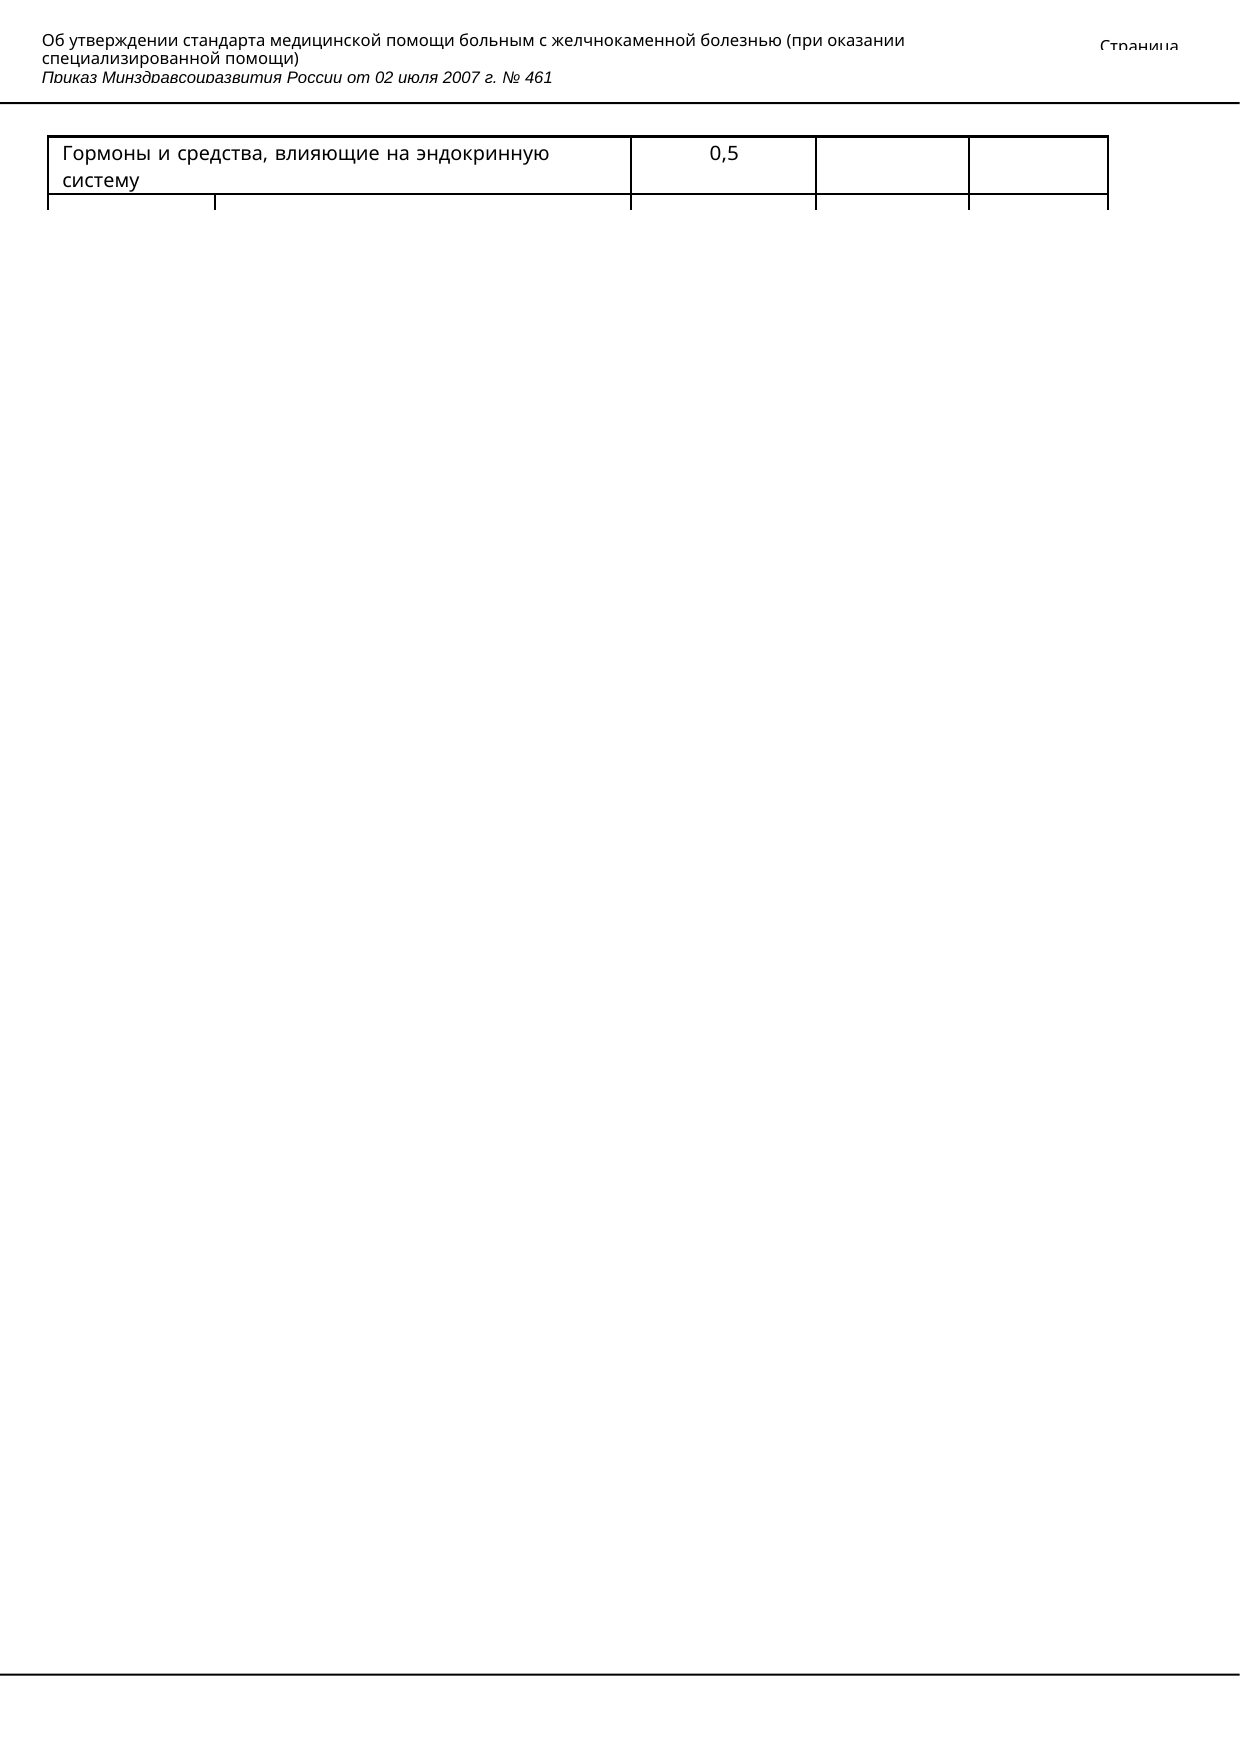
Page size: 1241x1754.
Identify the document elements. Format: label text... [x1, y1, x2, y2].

table_cell 0,5 [632, 138, 815, 193]
table_cell [970, 138, 1107, 193]
table_cell Гормоны и средства, влияющие на эндокринную систему [49, 138, 630, 193]
table_cell [817, 138, 968, 193]
table_cell [817, 195, 968, 210]
table_cell [49, 195, 214, 210]
table_cell [216, 195, 630, 210]
table_cell [632, 195, 815, 210]
table_cell [970, 195, 1107, 210]
